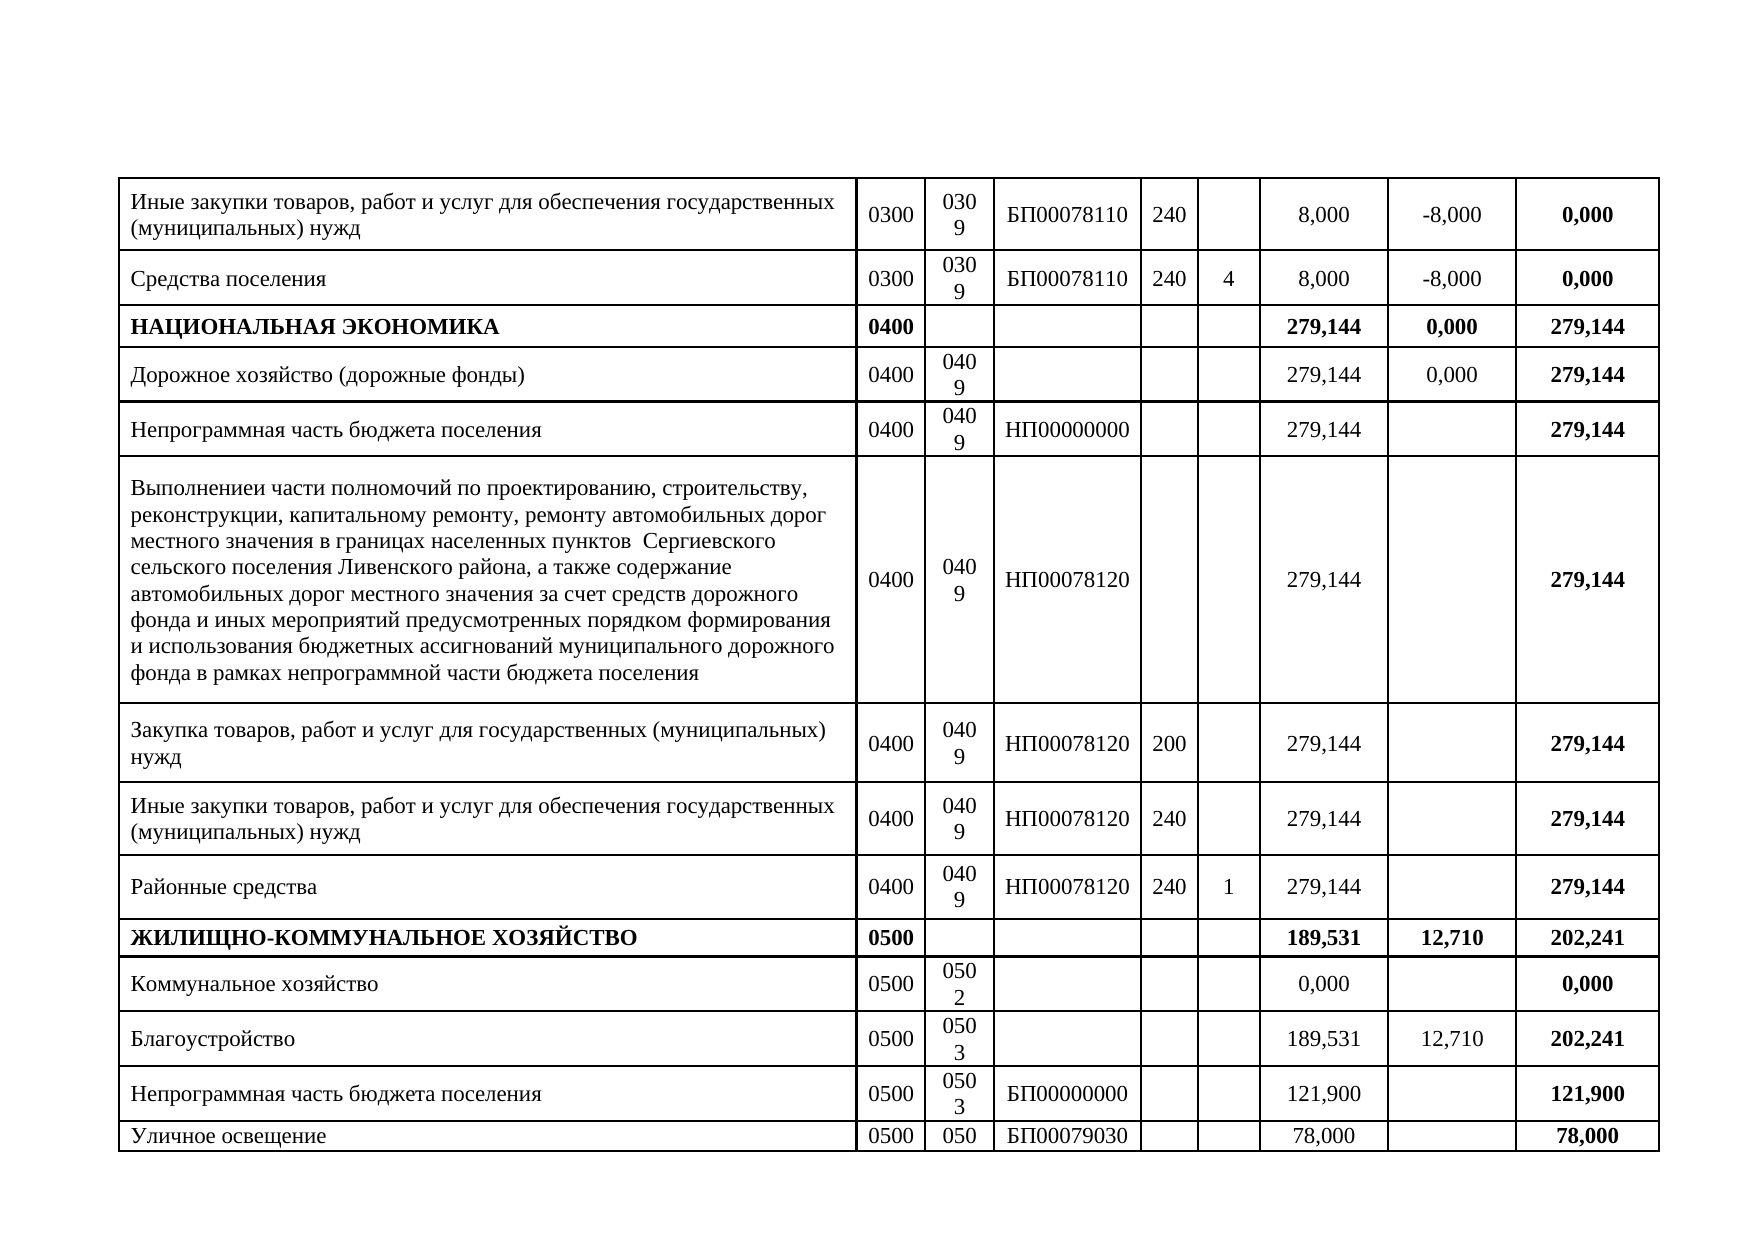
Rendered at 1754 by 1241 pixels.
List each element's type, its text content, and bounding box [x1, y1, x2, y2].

table_cell 279,144 [1517, 348, 1658, 400]
table_cell [1199, 1122, 1259, 1149]
table_cell 0400 [858, 856, 924, 917]
table_cell Уличное освещение [120, 1122, 855, 1149]
table_cell 0,000 [1517, 179, 1658, 249]
table_cell 4 [1199, 251, 1259, 304]
table_cell 1 [1199, 856, 1259, 917]
table_cell [1199, 403, 1259, 455]
table_cell 8,000 [1261, 251, 1387, 304]
table_cell [1389, 1122, 1515, 1149]
table_cell [1199, 306, 1259, 346]
table_cell Выполнениеи части полномочий по проектированию, строительству, реконструкции, капитальному ремонту, ремонту автомобильных дорог местного значения в границах населенных пунктов Сергиевского сельского поселения Ливенского района, а также содержание автомобильных дорог местного значения за счет средств дорожного фонда и иных мероприятий предусмотренных порядком формирования и использования бюджетных ассигнований муниципального дорожного фонда в рамках непрограммной части бюджета поселения [120, 457, 855, 702]
table_cell 0500 [858, 920, 924, 955]
table_cell 202,241 [1517, 1012, 1658, 1065]
table_cell 0500 [858, 958, 924, 1010]
table_cell [1199, 958, 1259, 1010]
table_cell [1142, 920, 1197, 955]
table_cell 12,710 [1389, 1012, 1515, 1065]
table_cell 240 [1142, 856, 1197, 917]
table_cell 0,000 [1261, 958, 1387, 1010]
table_cell [1389, 783, 1515, 853]
table_cell [1142, 1067, 1197, 1120]
table_cell НП00078120 [995, 704, 1140, 781]
table_cell Благоустройство [120, 1012, 855, 1065]
table_cell 0,000 [1389, 306, 1515, 346]
table_cell [1199, 348, 1259, 400]
table_cell 0400 [858, 783, 924, 853]
table_cell -8,000 [1389, 251, 1515, 304]
table_cell 0409 [926, 783, 993, 853]
table_cell 0500 [858, 1122, 924, 1149]
table_cell 0400 [858, 348, 924, 400]
table_cell 279,144 [1517, 856, 1658, 917]
table_cell 200 [1142, 704, 1197, 781]
table_cell НАЦИОНАЛЬНАЯ ЭКОНОМИКА [120, 306, 855, 346]
table_cell 279,144 [1517, 457, 1658, 702]
table_cell Непрограммная часть бюджета поселения [120, 1067, 855, 1120]
table_cell [1142, 958, 1197, 1010]
table_cell 0503 [926, 1012, 993, 1065]
table_cell ЖИЛИЩНО-КОММУНАЛЬНОЕ ХОЗЯЙСТВО [120, 920, 855, 955]
table_cell 0309 [926, 251, 993, 304]
table_cell 279,144 [1261, 306, 1387, 346]
table_cell 78,000 [1261, 1122, 1387, 1149]
table_cell [995, 920, 1140, 955]
table_cell [1142, 1012, 1197, 1065]
table_cell БП00078110 [995, 179, 1140, 249]
table_cell 279,144 [1517, 306, 1658, 346]
table_cell [995, 958, 1140, 1010]
table_cell НП00078120 [995, 783, 1140, 853]
table_cell [1199, 783, 1259, 853]
table_cell Коммунальное хозяйство [120, 958, 855, 1010]
table_cell [995, 348, 1140, 400]
table_cell НП00078120 [995, 457, 1140, 702]
table_cell [1142, 1122, 1197, 1149]
table_cell БП00000000 [995, 1067, 1140, 1120]
table_cell [1142, 403, 1197, 455]
table_cell [995, 306, 1140, 346]
table_cell [1199, 1067, 1259, 1120]
table_cell Иные закупки товаров, работ и услуг для обеспечения государственных (муниципальных) нужд [120, 179, 855, 249]
table_cell 8,000 [1261, 179, 1387, 249]
table_cell 0409 [926, 704, 993, 781]
table_cell [1389, 704, 1515, 781]
table_cell 0400 [858, 306, 924, 346]
table_cell 0,000 [1517, 958, 1658, 1010]
table_cell [1199, 920, 1259, 955]
table_cell 279,144 [1261, 403, 1387, 455]
table_cell БП00079030 [995, 1122, 1140, 1149]
table_cell 78,000 [1517, 1122, 1658, 1149]
table_cell [1199, 457, 1259, 702]
table_cell [1389, 1067, 1515, 1120]
table_cell 0400 [858, 457, 924, 702]
table_cell 121,900 [1517, 1067, 1658, 1120]
table_cell 0500 [858, 1012, 924, 1065]
table_cell 279,144 [1517, 783, 1658, 853]
table_cell [926, 306, 993, 346]
table_cell 0309 [926, 179, 993, 249]
table_cell 279,144 [1261, 457, 1387, 702]
table_cell 0,000 [1517, 251, 1658, 304]
table_cell 0409 [926, 403, 993, 455]
table_cell 12,710 [1389, 920, 1515, 955]
table_cell 0300 [858, 179, 924, 249]
table_cell Непрограммная часть бюджета поселения [120, 403, 855, 455]
table_cell 279,144 [1261, 783, 1387, 853]
table_cell 0400 [858, 403, 924, 455]
table_cell [1389, 457, 1515, 702]
table_cell Средства поселения [120, 251, 855, 304]
table_cell [1389, 403, 1515, 455]
table_cell [1389, 958, 1515, 1010]
table_cell [1142, 348, 1197, 400]
table_cell [995, 1012, 1140, 1065]
table_cell [1199, 1012, 1259, 1065]
table_cell 279,144 [1517, 704, 1658, 781]
table_cell Районные средства [120, 856, 855, 917]
table_cell 279,144 [1261, 348, 1387, 400]
table_cell БП00078110 [995, 251, 1140, 304]
table_cell 0503 [926, 1122, 993, 1149]
table_cell 189,531 [1261, 920, 1387, 955]
table_cell [1142, 306, 1197, 346]
table_cell 240 [1142, 179, 1197, 249]
table_cell 0502 [926, 958, 993, 1010]
table_cell [1142, 457, 1197, 702]
table_cell [1199, 704, 1259, 781]
table_cell 279,144 [1261, 704, 1387, 781]
table_cell Дорожное хозяйство (дорожные фонды) [120, 348, 855, 400]
table_cell 0409 [926, 856, 993, 917]
table_cell 0409 [926, 348, 993, 400]
table_cell [926, 920, 993, 955]
table_cell Иные закупки товаров, работ и услуг для обеспечения государственных (муниципальных) нужд [120, 783, 855, 853]
table_cell 279,144 [1261, 856, 1387, 917]
table_cell 0503 [926, 1067, 993, 1120]
table_cell 240 [1142, 251, 1197, 304]
table_cell 279,144 [1517, 403, 1658, 455]
table_cell 121,900 [1261, 1067, 1387, 1120]
table_cell [1199, 179, 1259, 249]
table_cell НП00078120 [995, 856, 1140, 917]
table_cell 0500 [858, 1067, 924, 1120]
table_cell Закупка товаров, работ и услуг для государственных (муниципальных) нужд [120, 704, 855, 781]
table_cell 0300 [858, 251, 924, 304]
table_cell 0409 [926, 457, 993, 702]
table_cell 189,531 [1261, 1012, 1387, 1065]
table_cell НП00000000 [995, 403, 1140, 455]
table_cell 202,241 [1517, 920, 1658, 955]
table_cell 0400 [858, 704, 924, 781]
table_cell -8,000 [1389, 179, 1515, 249]
table_cell 240 [1142, 783, 1197, 853]
table_cell [1389, 856, 1515, 917]
table_cell 0,000 [1389, 348, 1515, 400]
